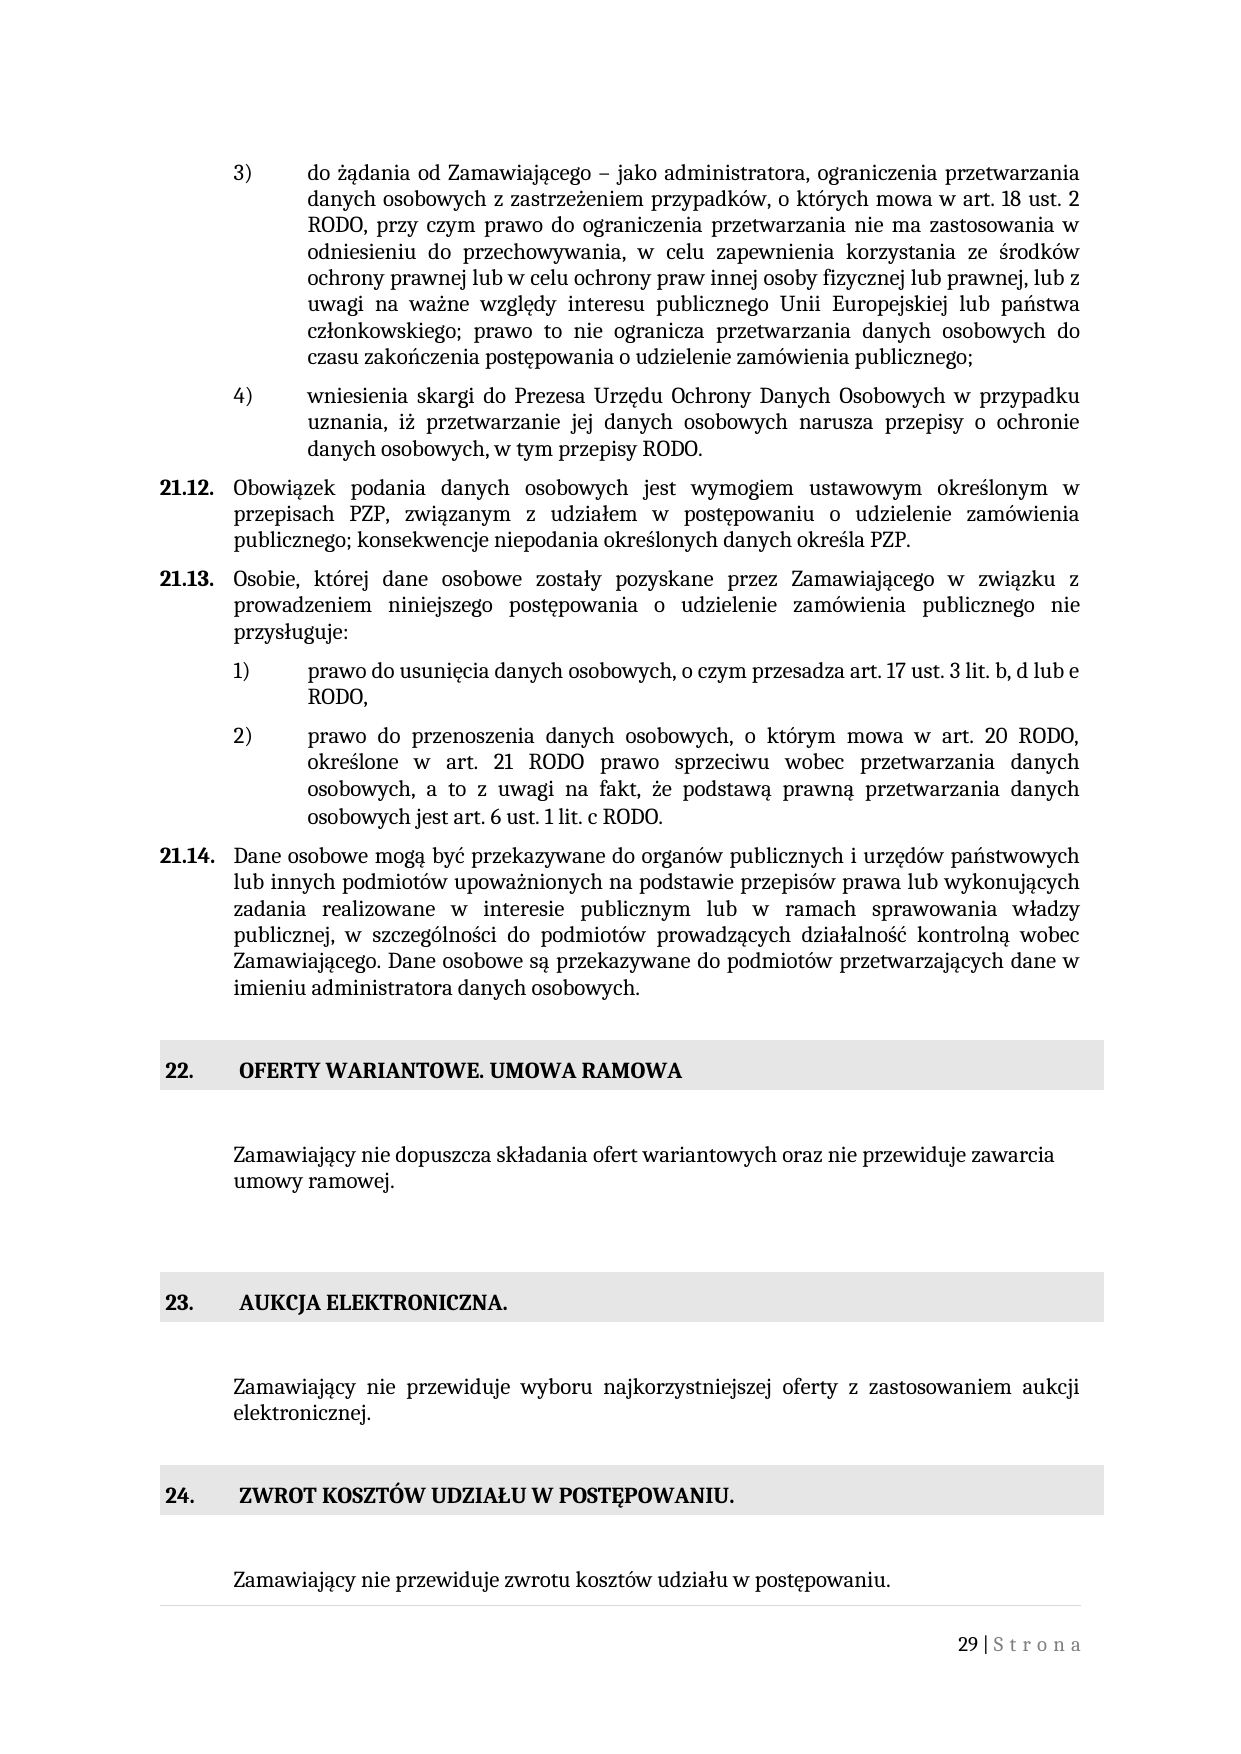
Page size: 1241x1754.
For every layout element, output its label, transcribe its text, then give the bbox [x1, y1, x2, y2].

table_header 22. OFERTY WARIANTOWE. UMOWA RAMOWA [160, 1040, 1104, 1090]
text Zamawiający nie przewiduje zwrotu kosztów udziału w postępowaniu. [233, 1567, 1081, 1593]
text 2) prawo do przenoszenia danych osobowych, o którym mowa w art. 20 RODO, określone w art. 21 RODO prawo sprzeciwu wobec przetwarzania danych osobowych, a to z uwagi na fakt, że podstawą prawną przetwarzania danych osobowych jest art. 6 ust. 1 lit. c RODO. [233, 723, 1081, 830]
list do żądania od Zamawiającego – jako administratora, ograniczenia przetwarzania danych osobowych z zastrzeżeniem przypadków, o których mowa w art. 18 ust. 2 RODO, przy czym prawo do ograniczenia przetwarzania nie ma zastosowania w odniesieniu do przechowywania, w celu zapewnienia korzystania ze środków ochrony prawnej lub w celu ochrony praw innej osoby fizycznej lub prawnej, lub z uwagi na ważne względy interesu publicznego Unii Europejskiej lub państwa członkowskiego; prawo to nie ogranicza przetwarzania danych osobowych do czasu zakończenia postępowania o udzielenie zamówienia publicznego; [233, 159, 1081, 370]
text Zamawiający nie dopuszcza składania ofert wariantowych oraz nie przewiduje zawarcia umowy ramowej. [233, 1141, 1081, 1194]
list prawo do usunięcia danych osobowych, o czym przesadza art. 17 ust. 3 lit. b, d lub e RODO, [233, 657, 1081, 710]
table_header 23. AUKCJA ELEKTRONICZNA. [160, 1272, 1104, 1322]
table_header 24. ZWROT KOSZTÓW UDZIAŁU W POSTĘPOWANIU. [160, 1465, 1104, 1515]
text 21.13. Osobie, której dane osobowe zostały pozyskane przez Zamawiającego w związku z prowadzeniem niniejszego postępowania o udzielenie zamówienia publicznego nie przysługuje: [159, 566, 1081, 645]
text Zamawiający nie przewiduje wyboru najkorzystniejszej oferty z zastosowaniem aukcji elektronicznej. [233, 1373, 1081, 1426]
text 21.12. Obowiązek podania danych osobowych jest wymogiem ustawowym określonym w przepisach PZP, związanym z udziałem w postępowaniu o udzielenie zamówienia publicznego; konsekwencje niepodania określonych danych określa PZP. [159, 474, 1081, 553]
list wniesienia skargi do Prezesa Urzędu Ochrony Danych Osobowych w przypadku uznania, iż przetwarzanie jej danych osobowych narusza przepisy o ochronie danych osobowych, w tym przepisy RODO. [233, 383, 1081, 462]
text 21.14. Dane osobowe mogą być przekazywane do organów publicznych i urzędów państwowych lub innych podmiotów upoważnionych na podstawie przepisów prawa lub wykonujących zadania realizowane w interesie publicznym lub w ramach sprawowania władzy publicznej, w szczególności do podmiotów prowadzących działalność kontrolną wobec Zamawiającego. Dane osobowe są przekazywane do podmiotów przetwarzających dane w imieniu administratora danych osobowych. [159, 843, 1081, 1001]
